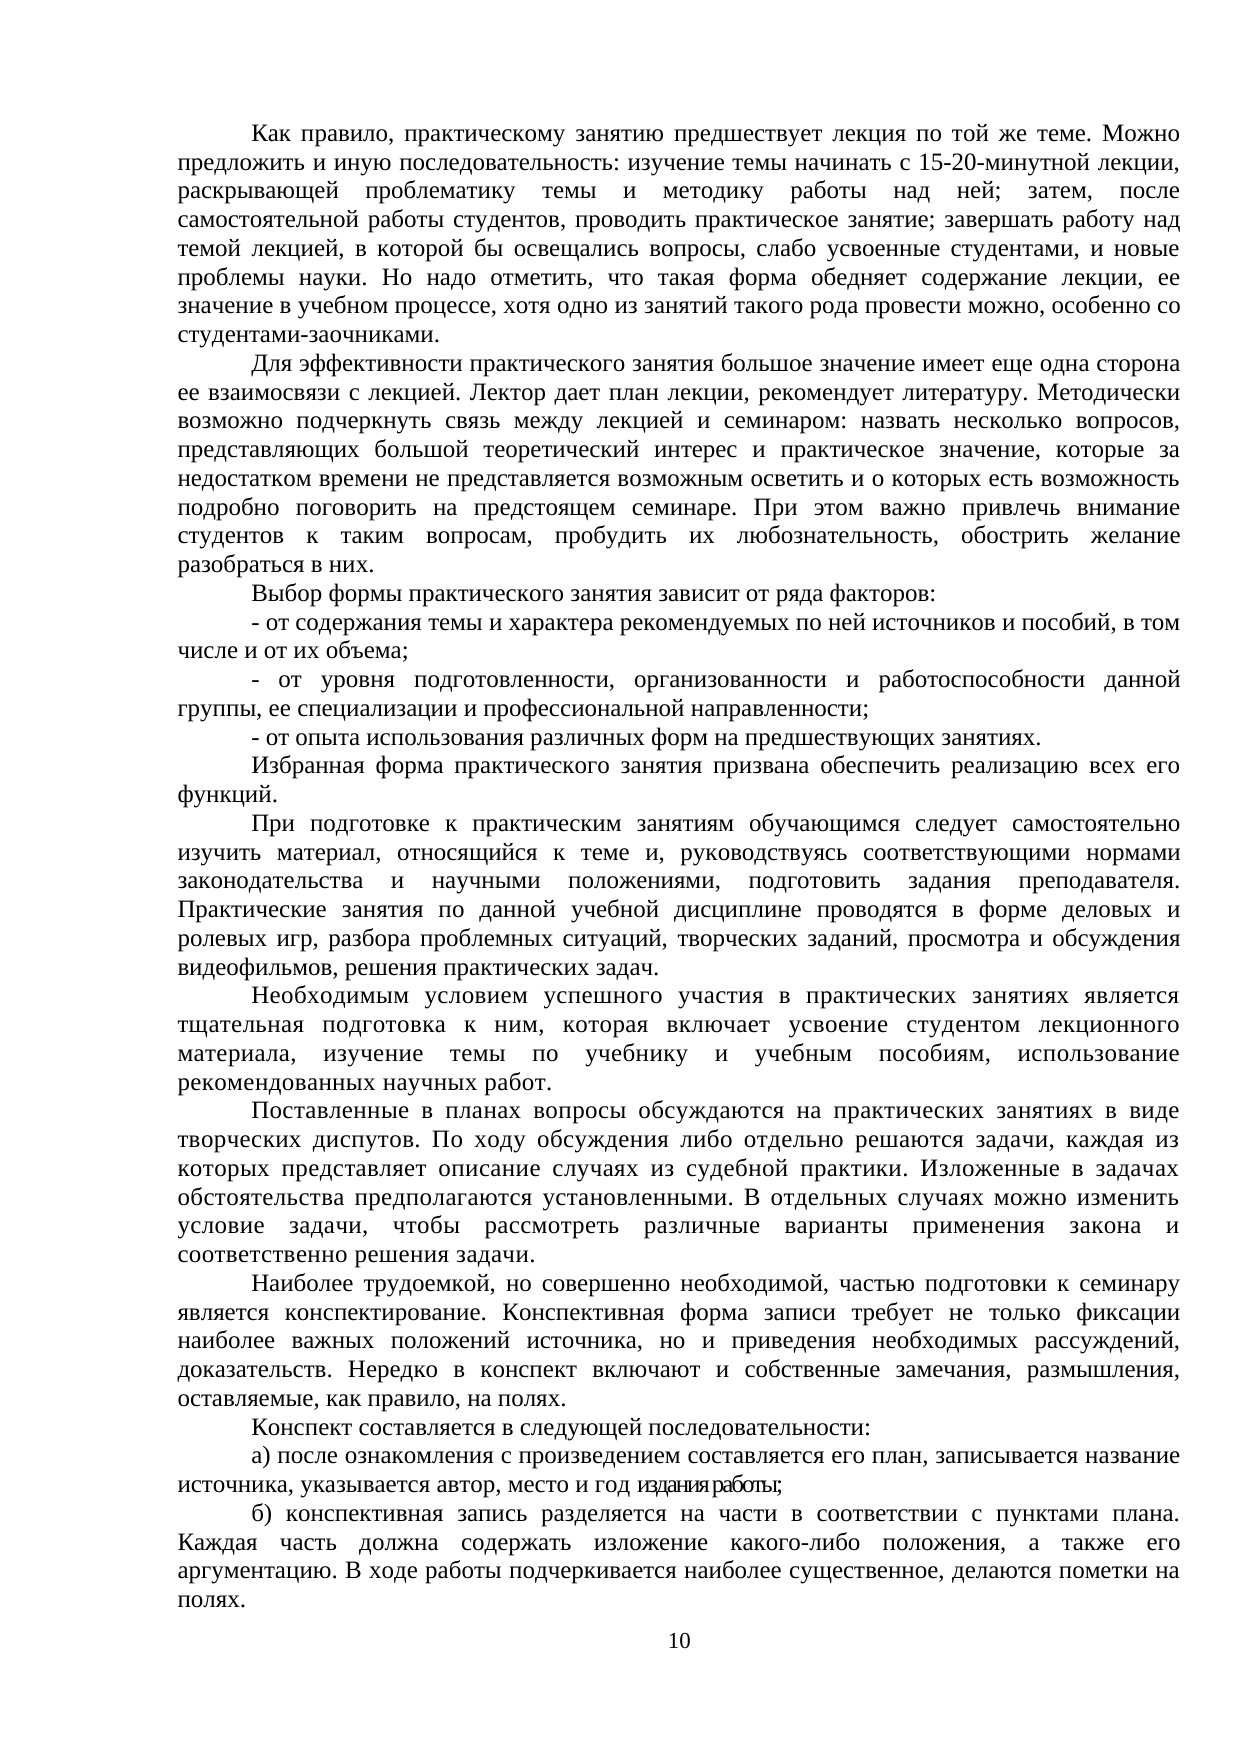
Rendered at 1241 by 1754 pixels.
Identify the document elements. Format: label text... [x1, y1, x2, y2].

text Для эффективности практического занятия большое значение имеет еще одна сторона ее взаимосвязи с лекцией. Лектор дает план лекции, рекомендует литературу. Методически возможно подчеркнуть связь между лекцией и семинаром: назвать несколько вопросов, представляющих большой теоретический интерес и практическое значение, которые за недостатком времени не представляется возможным осветить и о которых есть возможность подробно поговорить на предстоящем семинаре. При этом важно привлечь внимание студентов к таким вопросам, пробудить их любознательность, обострить желание разобраться в них. [177, 348, 1181, 578]
text Выбор формы практического занятия зависит от ряда факторов: [177, 578, 1181, 607]
text - от уровня подготовленности, организованности и работоспособности данной группы, ее специализации и профессиональной направленности; [177, 664, 1181, 722]
text - от опыта использования различных форм на предшествующих занятиях. [177, 722, 1181, 751]
text Необходимым условием успешного участия в практических занятиях является тщательная подготовка к ним, которая включает усвоение студентом лекционного материала, изучение темы по учебнику и учебным пособиям, использование рекомендованных научных работ. [177, 981, 1181, 1096]
text - от содержания темы и характера рекомендуемых по ней источников и пособий, в том числе и от их объема; [177, 607, 1181, 664]
text а) после ознакомления с произведением составляется его план, записывается название источника, указывается автор, место и год издания работы; [177, 1441, 1181, 1498]
text При подготовке к практическим занятиям обучающимся следует самостоятельно изучить материал, относящийся к теме и, руководствуясь соответствующими нормами законодательства и научными положениями, подготовить задания преподавателя. Практические занятия по данной учебной дисциплине проводятся в форме деловых и ролевых игр, разбора проблемных ситуаций, творческих заданий, просмотра и обсуждения видеофильмов, решения практических задач. [177, 808, 1181, 981]
text Избранная форма практического занятия призвана обеспечить реализацию всех его функций. [177, 751, 1181, 808]
text Поставленные в планах вопросы обсуждаются на практических занятиях в виде творческих диспутов. По ходу обсуждения либо отдельно решаются задачи, каждая из которых представляет описание случаях из судебной практики. Изложенные в задачах обстоятельства предполагаются установленными. В отдельных случаях можно изменить условие задачи, чтобы рассмотреть различные варианты применения закона и соответственно решения задачи. [177, 1096, 1181, 1268]
text Как правило, практическому занятию предшествует лекция по той же теме. Можно предложить и иную последовательность: изучение темы начинать с 15-20-минутной лекции, раскрывающей проблематику темы и методику работы над ней; затем, после самостоятельной работы студентов, проводить практическое занятие; завершать работу над темой лекцией, в которой бы освещались вопросы, слабо усвоенные студентами, и новые проблемы науки. Но надо отметить, что такая форма обедняет содержание лекции, ее значение в учебном процессе, хотя одно из занятий такого рода провести можно, особенно со студентами-заочниками. [177, 118, 1181, 348]
text Наиболее трудоемкой, но совершенно необходимой, частью подготовки к семинару является конспектирование. Конспективная форма записи требует не только фиксации наиболее важных положений источника, но и приведения необходимых рассуждений, доказательств. Нередко в конспект включают и собственные замечания, размышления, оставляемые, как правило, на полях. [177, 1268, 1181, 1412]
text Конспект составляется в следующей последовательности: [177, 1412, 1181, 1441]
text б) конспективная запись разделяется на части в соответствии с пунктами плана. Каждая часть должна содержать изложение какого-либо положения, а также его аргументацию. В ходе работы подчеркивается наиболее существенное, делаются пометки на полях. [177, 1498, 1181, 1613]
